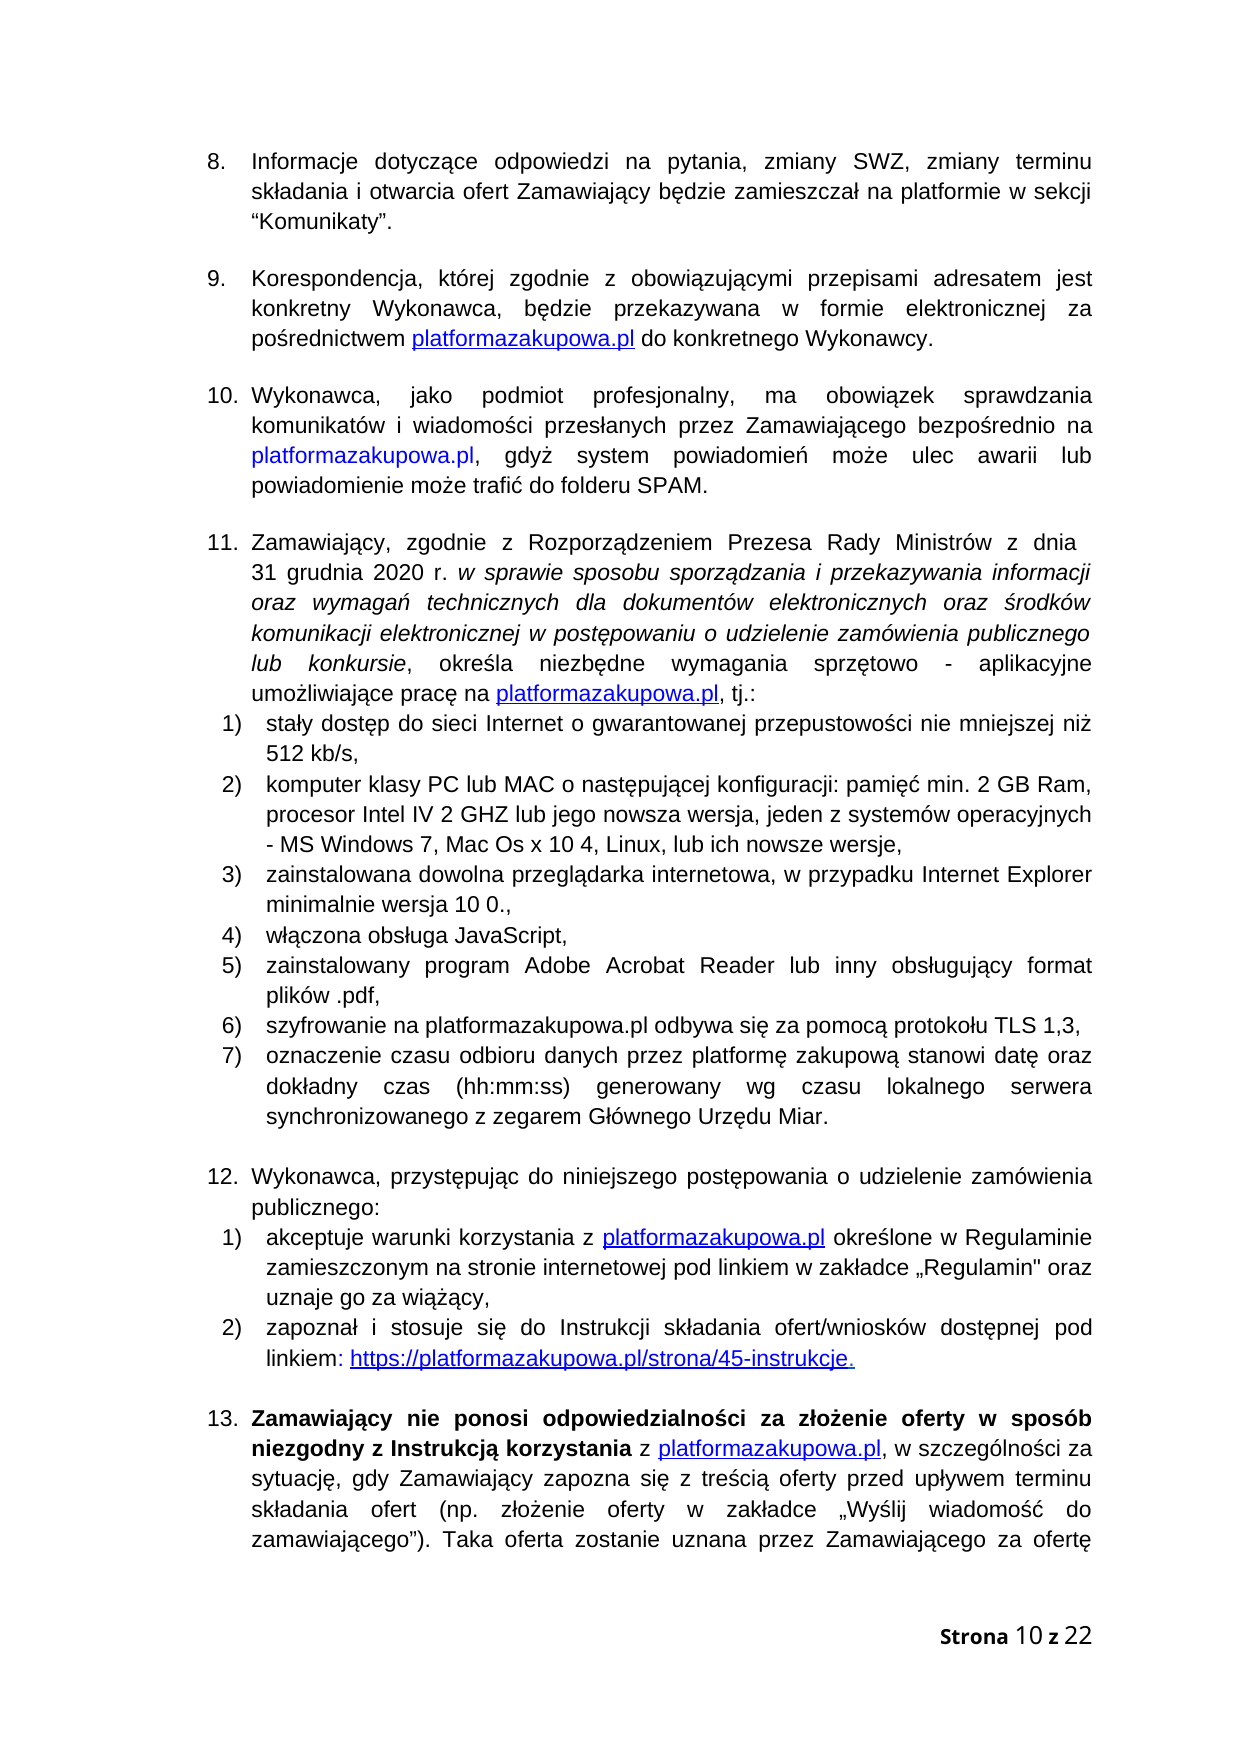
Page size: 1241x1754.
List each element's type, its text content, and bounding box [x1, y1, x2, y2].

list akceptuje warunki korzystania z platformazakupowa.pl określone w Regulaminie zamieszczonym na stronie internetowej pod linkiem w zakładce „Regulamin" oraz uznaje go za wiążący, [222, 1224, 1092, 1310]
list Informacje dotyczące odpowiedzi na pytania, zmiany SWZ, zmiany terminu składania i otwarcia ofert Zamawiający będzie zamieszczał na platformie w sekcji “Komunikaty”. [207, 148, 1092, 234]
list Zamawiający, zgodnie z Rozporządzeniem Prezesa Rady Ministrów z dnia 31 grudnia 2020 r. w sprawie sposobu sporządzania i przekazywania informacji oraz wymagań technicznych dla dokumentów elektronicznych oraz środków komunikacji elektronicznej w postępowaniu o udzielenie zamówienia publicznego lub konkursie, określa niezbędne wymagania sprzętowo - aplikacyjne umożliwiające pracę na platformazakupowa.pl, tj.: [207, 529, 1092, 706]
list komputer klasy PC lub MAC o następującej konfiguracji: pamięć min. 2 GB Ram, procesor Intel IV 2 GHZ lub jego nowsza wersja, jeden z systemów operacyjnych - MS Windows 7, Mac Os x 10 4, Linux, lub ich nowsze wersje, [222, 771, 1092, 857]
list zainstalowana dowolna przeglądarka internetowa, w przypadku Internet Explorer minimalnie wersja 10 0., [222, 861, 1092, 918]
list Korespondencja, której zgodnie z obowiązującymi przepisami adresatem jest konkretny Wykonawca, będzie przekazywana w formie elektronicznej za pośrednictwem platformazakupowa.pl do konkretnego Wykonawcy. [207, 265, 1092, 351]
list włączona obsługa JavaScript, [222, 922, 1092, 948]
list zainstalowany program Adobe Acrobat Reader lub inny obsługujący format plików .pdf, [222, 952, 1092, 1008]
list stały dostęp do sieci Internet o gwarantowanej przepustowości nie mniejszej niż 512 kb/s, [222, 710, 1092, 767]
list oznaczenie czasu odbioru danych przez platformę zakupową stanowi datę oraz dokładny czas (hh:mm:ss) generowany wg czasu lokalnego serwera synchronizowanego z zegarem Głównego Urzędu Miar. [222, 1042, 1092, 1129]
list zapoznał i stosuje się do Instrukcji składania ofert/wniosków dostępnej pod linkiem: https://platformazakupowa.pl/strona/45-instrukcje. [222, 1314, 1092, 1371]
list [207, 1405, 1092, 1552]
list Wykonawca, przystępując do niniejszego postępowania o udzielenie zamówienia publicznego: [207, 1163, 1092, 1220]
list Wykonawca, jako podmiot profesjonalny, ma obowiązek sprawdzania komunikatów i wiadomości przesłanych przez Zamawiającego bezpośrednio na platformazakupowa.pl, gdyż system powiadomień może ulec awarii lub powiadomienie może trafić do folderu SPAM. [207, 382, 1092, 499]
list szyfrowanie na platformazakupowa.pl odbywa się za pomocą protokołu TLS 1,3, [222, 1012, 1092, 1038]
